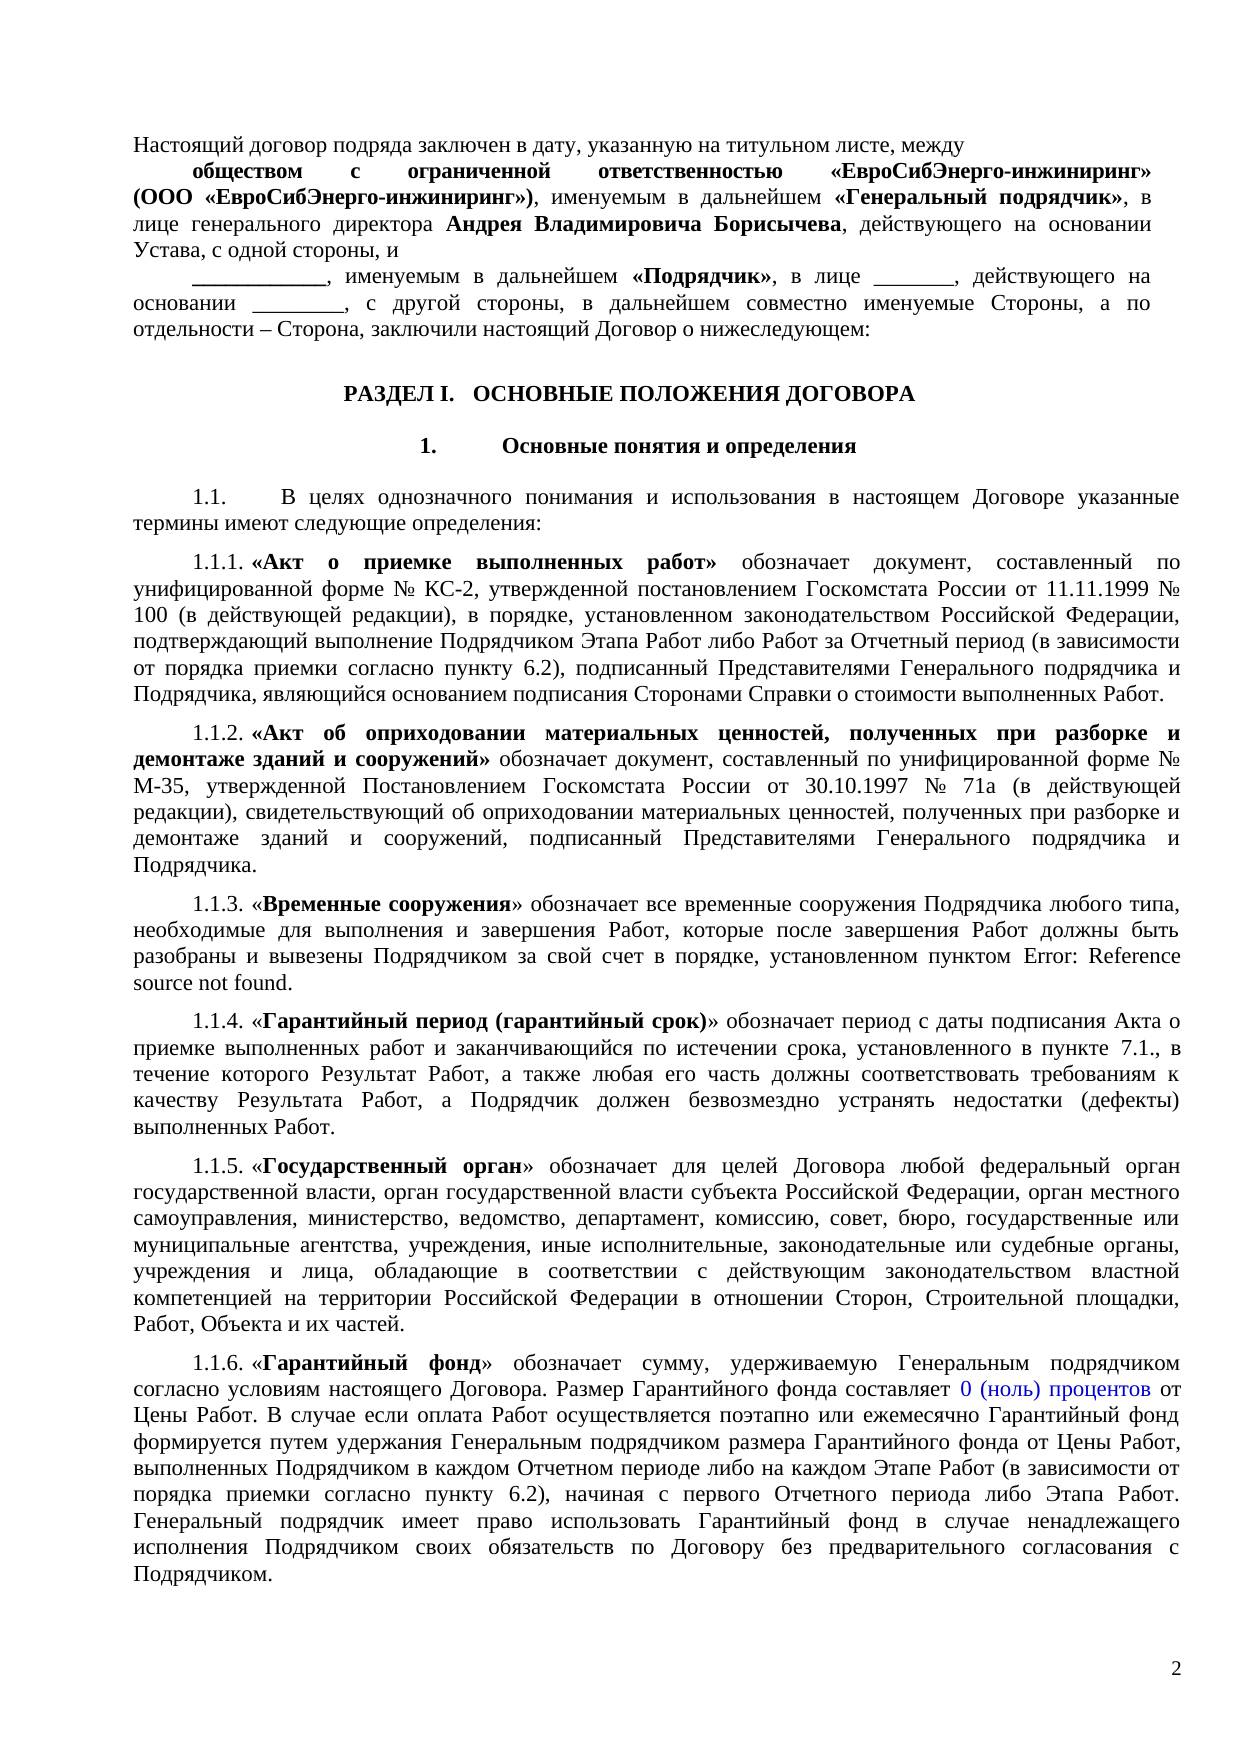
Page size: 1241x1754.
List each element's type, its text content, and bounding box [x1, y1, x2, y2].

text обществом с ограниченной ответственностью «ЕвроСибЭнерго-инжиниринг» (ООО «ЕвроСибЭнерго-инжиниринг»), именуемым в дальнейшем «Генеральный подрядчик», в лице генерального директора Андрея Владимировича Борисычева, действующего на основании Устава, с одной стороны, и [133, 157, 1152, 262]
text «Акт об оприходовании материальных ценностей, полученных при разборке и демонтаже зданий и сооружений» обозначает документ, составленный по унифицированной форме № М-35, утвержденной Постановлением Госкомстата России от 30.10.1997 № 71а (в действующей редакции), свидетельствующий об оприходовании материальных ценностей, полученных при разборке и демонтаже зданий и сооружений, подписанный Представителями Генерального подрядчика и Подрядчика. [133, 719, 1181, 877]
text Основные понятия и определения [133, 432, 1152, 458]
text «Акт о приемке выполненных работ» обозначает документ, составленный по унифицированной форме № КС-2, утвержденной постановлением Госкомстата России от 11.11.1999 № 100 (в действующей редакции), в порядке, установленном законодательством Российской Федерации, подтверждающий выполнение Подрядчиком Этапа Работ либо Работ за Отчетный период (в зависимости от порядка приемки согласно пункту 21.2), подписанный Представителями Генерального подрядчика и Подрядчика, являющийся основанием подписания Сторонами Справки о стоимости выполненных Работ. [133, 548, 1181, 706]
text ОСНОВНЫЕ ПОЛОЖЕНИЯ ДОГОВОРА [133, 380, 1181, 407]
text ____________, именуемым в дальнейшем «Подрядчик», в лице _______, действующего на основании ________, с другой стороны, в дальнейшем совместно именуемые Стороны, а по отдельности – Сторона, заключили настоящий Договор о нижеследующем: [133, 262, 1152, 342]
text «Государственный орган» обозначает для целей Договора любой федеральный орган государственной власти, орган государственной власти субъекта Российской Федерации, орган местного самоуправления, министерство, ведомство, департамент, комиссию, совет, бюро, государственные или муниципальные агентства, учреждения, иные исполнительные, законодательные или судебные органы, учреждения и лица, обладающие в соответствии с действующим законодательством властной компетенцией на территории Российской Федерации в отношении Сторон, Строительной площадки, Работ, Объекта и их частей. [133, 1152, 1181, 1336]
text В целях однозначного понимания и использования в настоящем Договоре указанные термины имеют следующие определения: [133, 483, 1181, 536]
text «Гарантийный период (гарантийный срок)» обозначает период с даты подписания Акта о приемке выполненных работ и заканчивающийся по истечении срока, установленного в пункте 22.1., в течение которого Результат Работ, а также любая его часть должны соответствовать требованиям к качеству Результата Работ, а Подрядчик должен безвозмездно устранять недостатки (дефекты) выполненных Работ. [133, 1007, 1181, 1139]
text «Гарантийный фонд» обозначает сумму, удерживаемую Генеральным подрядчиком согласно условиям настоящего Договора. Размер Гарантийного фонда составляет 0 (ноль) процентов от Цены Работ. В случае если оплата Работ осуществляется поэтапно или ежемесячно Гарантийный фонд формируется путем удержания Генеральным подрядчиком размера Гарантийного фонда от Цены Работ, выполненных Подрядчиком в каждом Отчетном периоде либо на каждом Этапе Работ (в зависимости от порядка приемки согласно пункту 21.2), начиная с первого Отчетного периода либо Этапа Работ. Генеральный подрядчик имеет право использовать Гарантийный фонд в случае ненадлежащего исполнения Подрядчиком своих обязательств по Договору без предварительного согласования с Подрядчиком. [133, 1349, 1181, 1586]
text Настоящий договор подряда заключен в дату, указанную на титульном листе, между [133, 131, 1152, 157]
